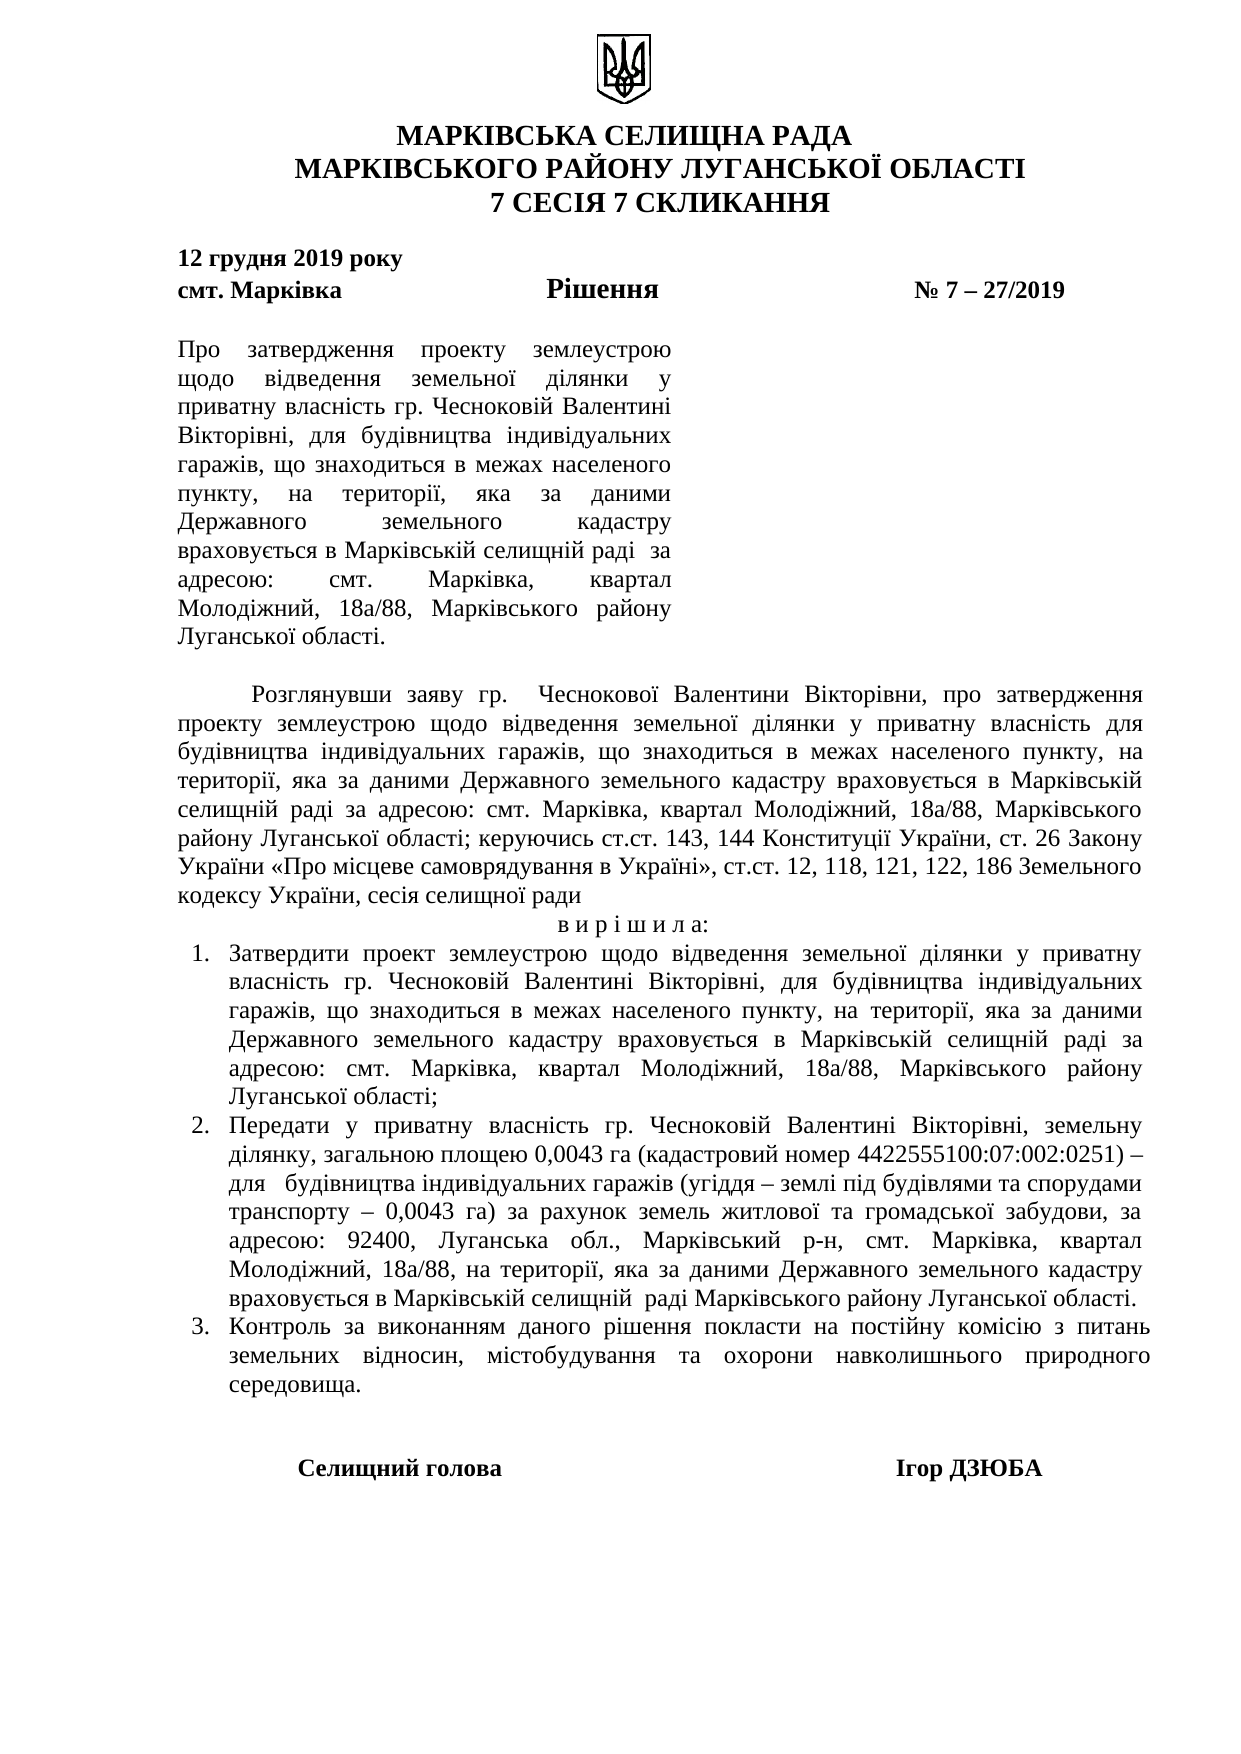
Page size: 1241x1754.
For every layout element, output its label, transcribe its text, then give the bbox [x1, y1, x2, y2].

text Розглянувши заяву гр. Чеснокової Валентини Вікторівни, про затвердження проекту землеустрою щодо відведення земельної ділянки у приватну власність для будівництва індивідуальних гаражів, що знаходиться в межах населеного пункту, на території, яка за даними Державного земельного кадастру враховується в Марківській селищній раді за адресою: смт. Марківка, квартал Молодіжний, 18а/88, Марківського району Луганської області; керуючись ст.ст. 143, 144 Конституції України, ст. 26 Закону України «Про місцеве самоврядування в Україні», ст.ст. 12, 118, 121, 122, 186 Земельного кодексу України, сесія селищної ради [177, 679, 1143, 909]
text 7 СЕСІЯ 7 СКЛИКАННЯ [177, 185, 1143, 219]
list Контроль за виконанням даного рішення покласти на постійну комісію з питань земельних відносин, містобудування та охорони навколишнього природного середовища. [191, 1311, 1152, 1398]
list Затвердити проект землеустрою щодо відведення земельної ділянки у приватну власність гр. Чесноковій Валентині Вікторівні, для будівництва індивідуальних гаражів, що знаходиться в межах населеного пункту, на території, яка за даними Державного земельного кадастру враховується в Марківській селищній раді за адресою: смт. Марківка, квартал Молодіжний, 18а/88, Марківського району Луганської області; [191, 938, 1143, 1110]
text в и р і ш и л а: [177, 909, 1143, 938]
text смт. Марківка Рішення № 7 – 27/2019 [177, 272, 1143, 305]
subtitle МАРКІВСЬКА СЕЛИЩНА РАДА [177, 118, 1143, 152]
text 12 грудня 2019 року [177, 243, 1143, 272]
picture [597, 34, 651, 104]
subtitle МАРКІВСЬКОГО РАЙОНУ ЛУГАНСЬКОЇ ОБЛАСТІ [177, 152, 1143, 185]
text Селищний голова Ігор ДЗЮБА [177, 1453, 1143, 1481]
table_header Про затвердження проекту землеустрою щодо відведення земельної ділянки у приватну власність гр. Чесноковій Валентині Вікторівні, для будівництва індивідуальних гаражів, що знаходиться в межах населеного пункту, на території, яка за даними Державного земельного кадастру враховується в Марківській селищній раді за адресою: смт. Марківка, квартал Молодіжний, 18а/88, Марківського району Луганської області. [166, 334, 691, 650]
list Передати у приватну власність гр. Чесноковій Валентині Вікторівні, земельну ділянку, загальною площею 0,0043 га (кадастровий номер 4422555100:07:002:0251) – для будівництва індивідуальних гаражів (угіддя – землі під будівлями та спорудами транспорту – 0,0043 га) за рахунок земель житлової та громадської забудови, за адресою: 92400, Луганська обл., Марківський р-н, смт. Марківка, квартал Молодіжний, 18а/88, на території, яка за даними Державного земельного кадастру враховується в Марківській селищній раді Марківського району Луганської області. [191, 1110, 1143, 1311]
